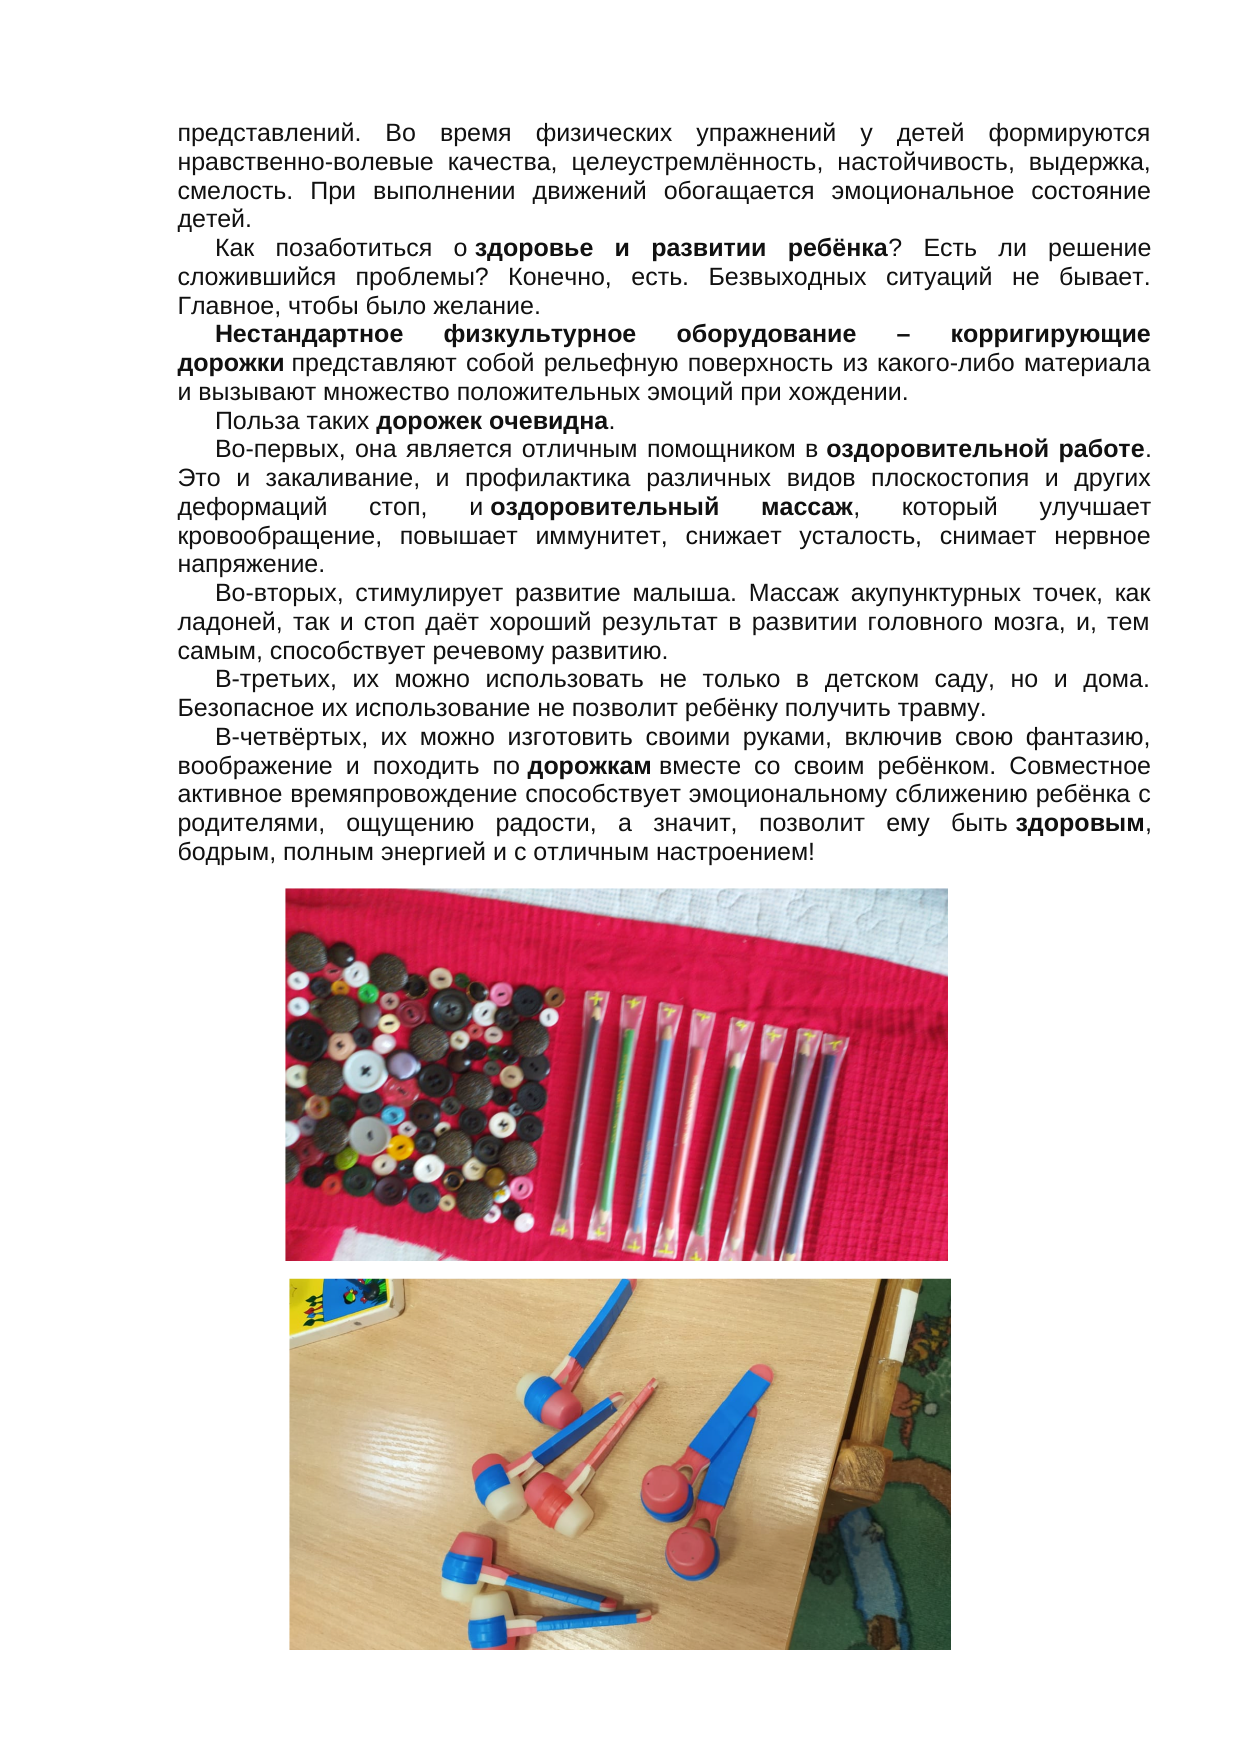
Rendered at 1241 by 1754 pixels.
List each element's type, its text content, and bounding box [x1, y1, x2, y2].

text Во-первых, она является отличным помощником в оздоровительной работе. Это и закаливание, и профилактика различных видов плоскостопия и других деформаций стоп, и оздоровительный массаж, который улучшает кровообращение, повышает иммунитет, снижает усталость, снимает нервное напряжение. [177, 434, 1152, 578]
text Во-вторых, стимулирует развитие малыша. Массаж акупунктурных точек, как ладоней, так и стоп даёт хороший результат в развитии головного мозга, и, тем самым, способствует речевому развитию. [177, 578, 1152, 664]
text В-третьих, их можно использовать не только в детском саду, но и дома. Безопасное их использование не позволит ребёнку получить травму. [177, 664, 1152, 722]
text Как позаботиться о здоровье и развитии ребёнка? Есть ли решение сложившийся проблемы? Конечно, есть. Безвыходных ситуаций не бывает. Главное, чтобы было желание. [177, 233, 1152, 319]
text Нестандартное физкультурное оборудование – корригирующие дорожки представляют собой рельефную поверхность из какого-либо материала и вызывают множество положительных эмоций при хождении. [177, 319, 1152, 406]
picture [290, 1279, 951, 1649]
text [177, 118, 1152, 233]
text Польза таких дорожек очевидна. [177, 406, 1152, 434]
text В-четвёртых, их можно изготовить своими руками, включив свою фантазию, воображение и походить по дорожкам вместе со своим ребёнком. Совместное активное времяпровождение способствует эмоциональному сближению ребёнка с родителями, ощущению радости, а значит, позволит ему быть здоровым, бодрым, полным энергией и с отличным настроением! [177, 722, 1152, 866]
picture [286, 889, 948, 1260]
